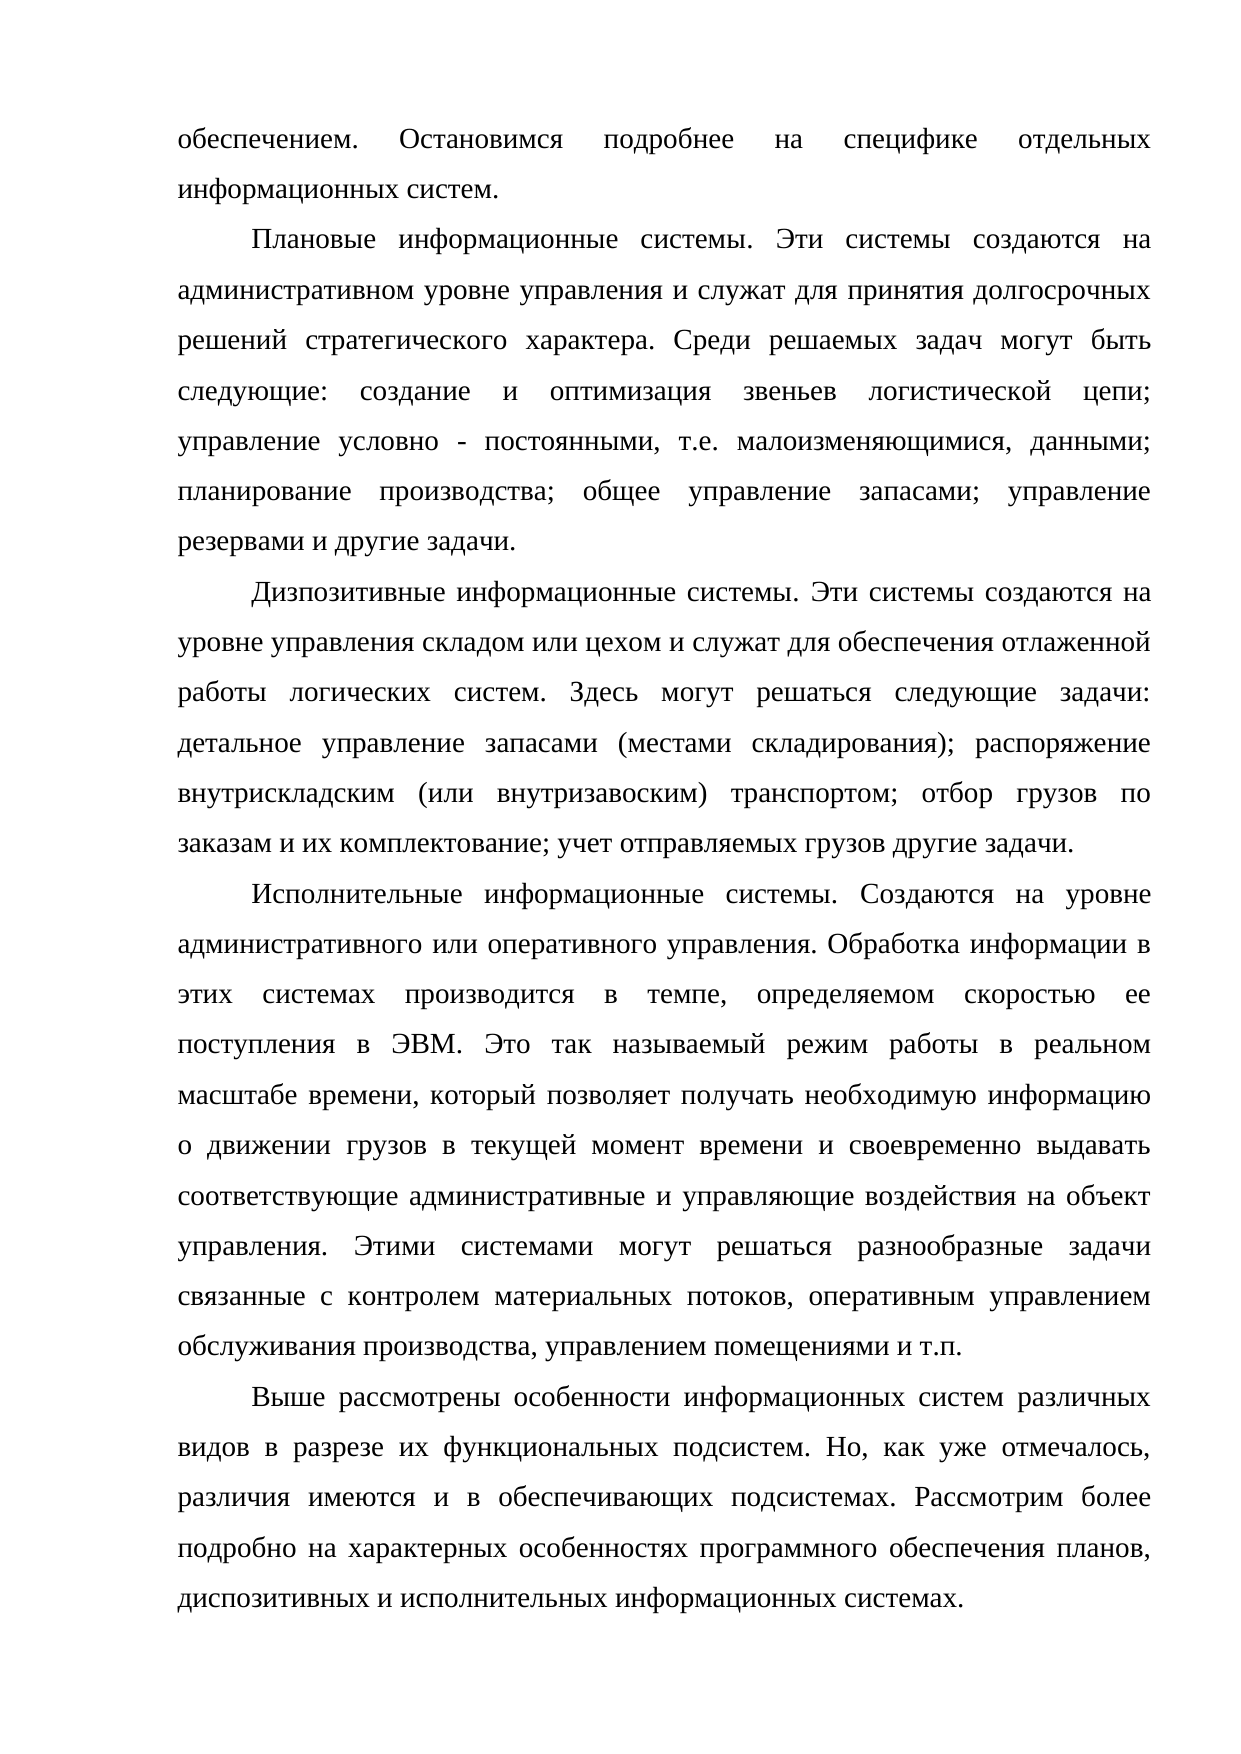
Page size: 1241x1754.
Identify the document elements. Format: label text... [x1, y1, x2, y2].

text Исполнительные информационные системы. Создаются на уровне административного или оперативного управления. Обработка информации в этих системах производится в темпе, определяемом скоростью ее поступления в ЭВМ. Это так называемый режим работы в реальном масштабе времени, который позволяет получать необходимую информацию о движении грузов в текущей момент времени и своевременно выдавать соответствующие административные и управляющие воздействия на объект управления. Этими системами могут решаться разнообразные задачи связанные с контролем материальных потоков, оперативным управлением обслуживания производства, управлением помещениями и т.п. [177, 876, 1152, 1362]
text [177, 121, 1152, 205]
text Дизпозитивные информационные системы. Эти системы создаются на уровне управления складом или цехом и служат для обеспечения отлаженной работы логических систем. Здесь могут решаться следующие задачи: детальное управление запасами (местами складирования); распоряжение внутрискладским (или внутризавоским) транспортом; отбор грузов по заказам и их комплектование; учет отправляемых грузов другие задачи. [177, 574, 1152, 859]
text Выше рассмотрены особенности информационных систем различных видов в разрезе их функциональных подсистем. Но, как уже отмечалось, различия имеются и в обеспечивающих подсистемах. Рассмотрим более подробно на характерных особенностях программного обеспечения планов, диспозитивных и исполнительных информационных системах. [177, 1379, 1152, 1614]
text Плановые информационные системы. Эти системы создаются на административном уровне управления и служат для принятия долгосрочных решений стратегического характера. Среди решаемых задач могут быть следующие: создание и оптимизация звеньев логистической цепи; управление условно - постоянными, т.е. малоизменяющимися, данными; планирование производства; общее управление запасами; управление резервами и другие задачи. [177, 222, 1152, 557]
